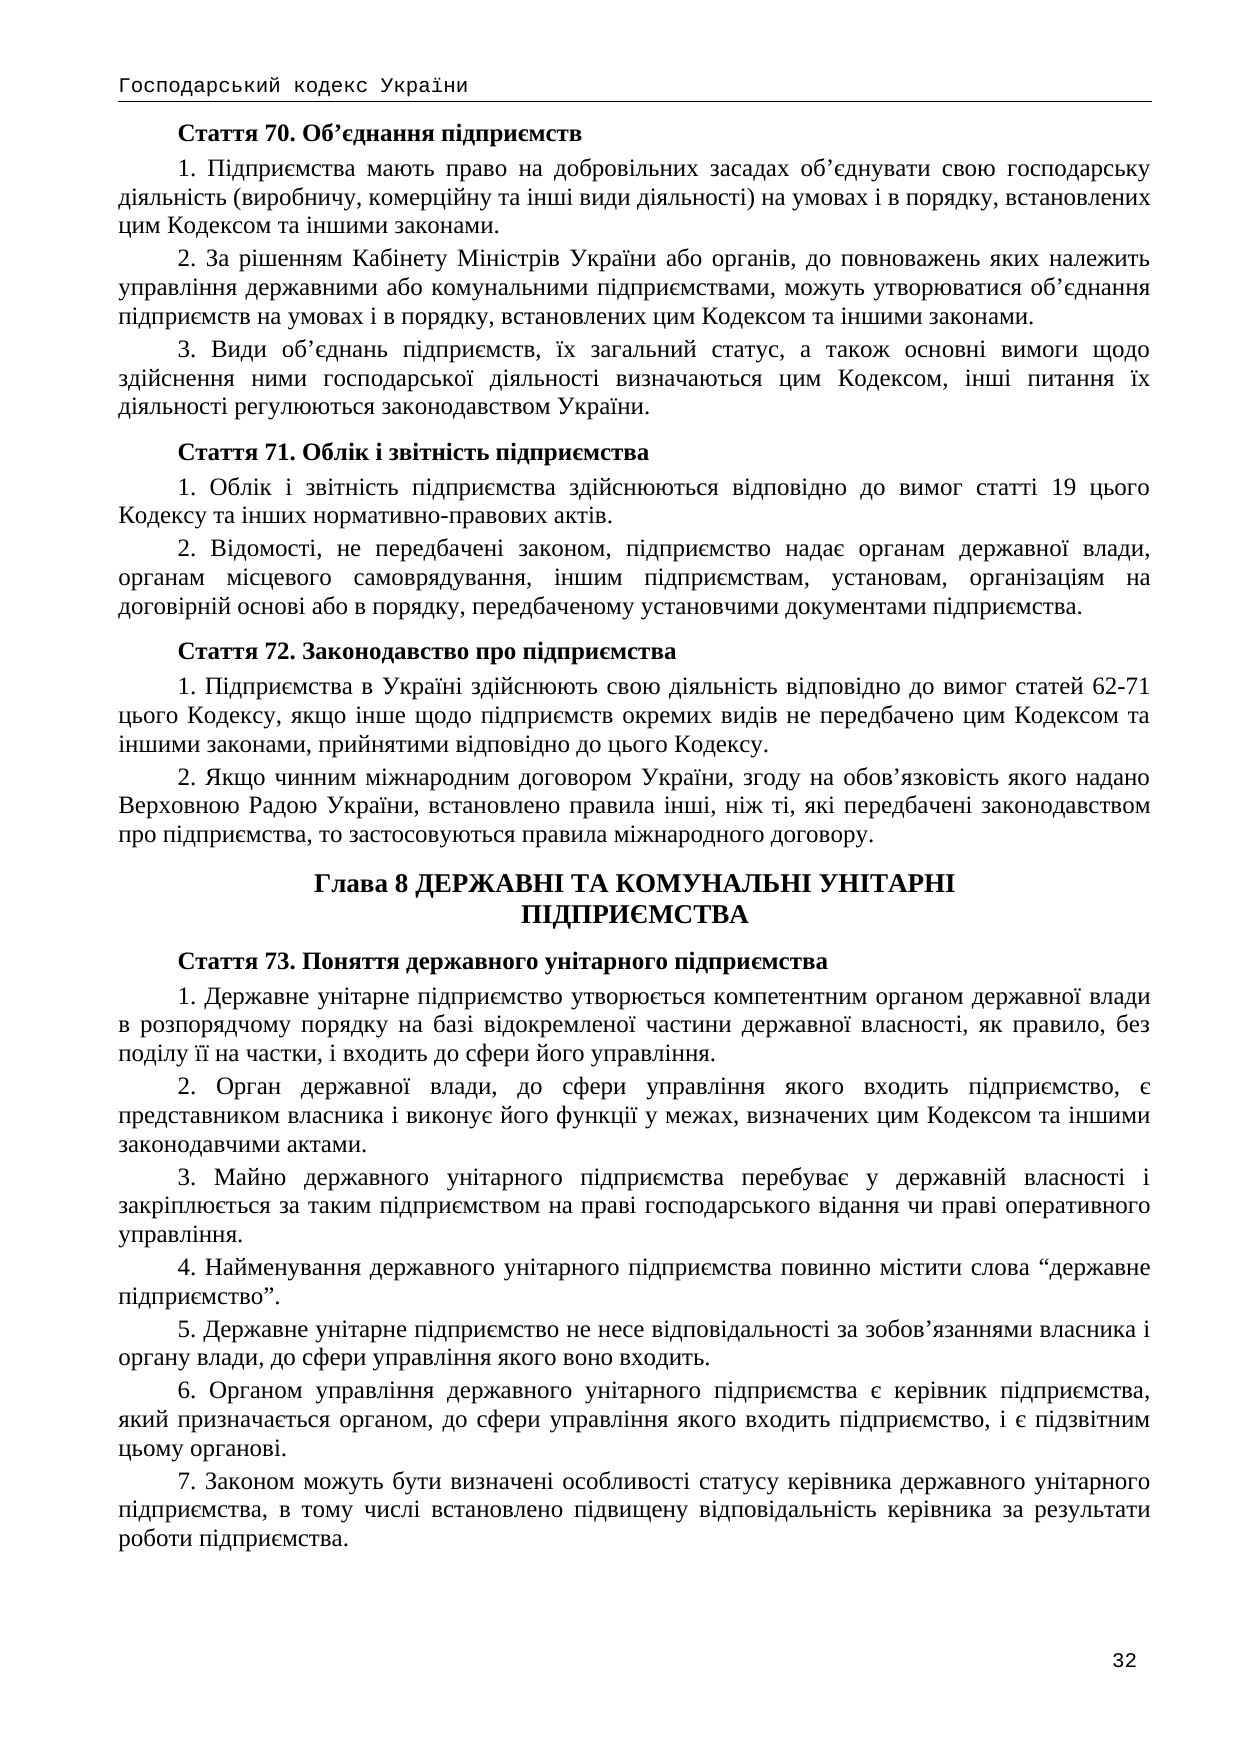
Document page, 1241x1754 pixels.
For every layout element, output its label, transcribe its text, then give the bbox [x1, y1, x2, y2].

text 1. Державне унітарне підприємство утворюється компетентним органом державної влади в розпорядчому порядку на базі відокремленої частини державної власності, як правило, без поділу її на частки, і входить до сфери його управління. [118, 981, 1152, 1067]
text 3. Майно державного унітарного підприємства перебуває у державній власності і закріплюється за таким підприємством на праві господарського відання чи праві оперативного управління. [118, 1162, 1152, 1248]
text 4. Найменування державного унітарного підприємства повинно містити слова “державне підприємство”. [118, 1252, 1152, 1309]
subtitle Стаття 70. Об’єднання підприємств [177, 118, 1152, 147]
text 7. Законом можуть бути визначені особливості статусу керівника державного унітарного підприємства, в тому числі встановлено підвищену відповідальність керівника за результати роботи підприємства. [118, 1466, 1152, 1552]
subtitle Стаття 72. Законодавство про підприємства [177, 636, 1152, 665]
text 3. Види об’єднань підприємств, їх загальний статус, а також основні вимоги щодо здійснення ними господарської діяльності визначаються цим Кодексом, інші питання їх діяльності регулюються законодавством України. [118, 334, 1152, 420]
text 2. Якщо чинним міжнародним договором України, згоду на обов’язковість якого надано Верховною Радою України, встановлено правила інші, ніж ті, які передбачені законодавством про підприємства, то застосовуються правила міжнародного договору. [118, 762, 1152, 848]
subtitle Глава 8 ДЕРЖАВНI ТА КОМУНАЛЬНI УНIТАРНI ПIДПРИЄМСТВА [222, 867, 1047, 929]
text 5. Державне унітарне підприємство не несе відповідальності за зобов’язаннями власника і органу влади, до сфери управління якого воно входить. [118, 1314, 1152, 1371]
text 1. Підприємства в Україні здійснюють свою діяльність відповідно до вимог статей 62-71 цього Кодексу, якщо інше щодо підприємств окремих видів не передбачено цим Кодексом та іншими законами, прийнятими відповідно до цього Кодексу. [118, 671, 1152, 758]
text 6. Органом управління державного унітарного підприємства є керівник підприємства, який призначається органом, до сфери управління якого входить підприємство, і є підзвітним цьому органові. [118, 1375, 1152, 1462]
text 2. Орган державної влади, до сфери управління якого входить підприємство, є представником власника і виконує його функції у межах, визначених цим Кодексом та іншими законодавчими актами. [118, 1071, 1152, 1157]
text 1. Підприємства мають право на добровільних засадах об’єднувати свою господарську діяльність (виробничу, комерційну та інші види діяльності) на умовах і в порядку, встановлених цим Кодексом та іншими законами. [118, 153, 1152, 239]
text 1. Облік і звітність підприємства здійснюються відповідно до вимог статті 19 цього Кодексу та інших нормативно-правових актів. [118, 472, 1152, 529]
text 2. Відомості, не передбачені законом, підприємство надає органам державної влади, органам місцевого самоврядування, іншим підприємствам, установам, організаціям на договірній основі або в порядку, передбаченому установчими документами підприємства. [118, 533, 1152, 620]
subtitle Стаття 73. Поняття державного унітарного підприємства [177, 946, 1152, 974]
text 2. За рішенням Кабінету Міністрів України або органів, до повноважень яких належить управління державними або комунальними підприємствами, можуть утворюватися об’єднання підприємств на умовах і в порядку, встановлених цим Кодексом та іншими законами. [118, 243, 1152, 330]
subtitle Стаття 71. Облік і звітність підприємства [177, 437, 1152, 466]
